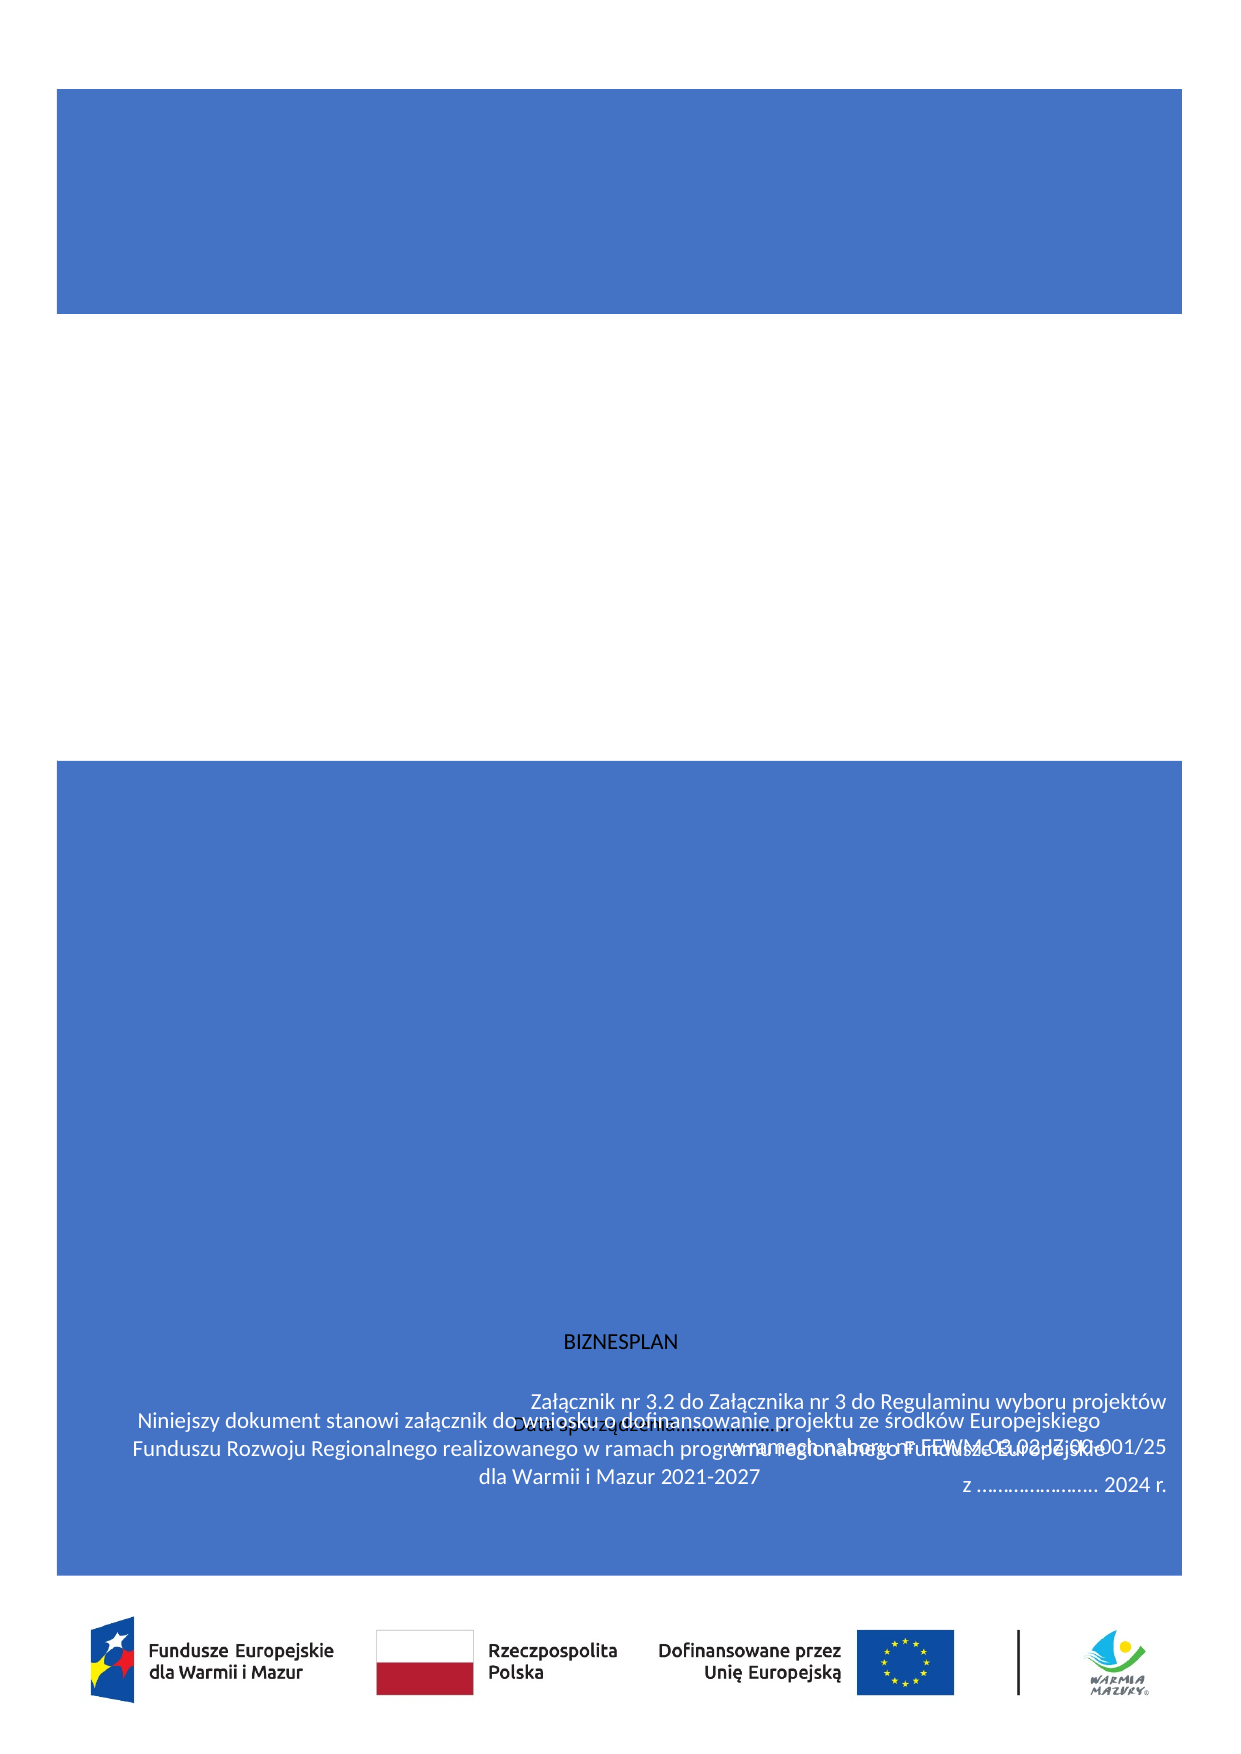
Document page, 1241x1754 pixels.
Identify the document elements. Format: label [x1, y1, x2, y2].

picture [71, 1594, 1170, 1724]
